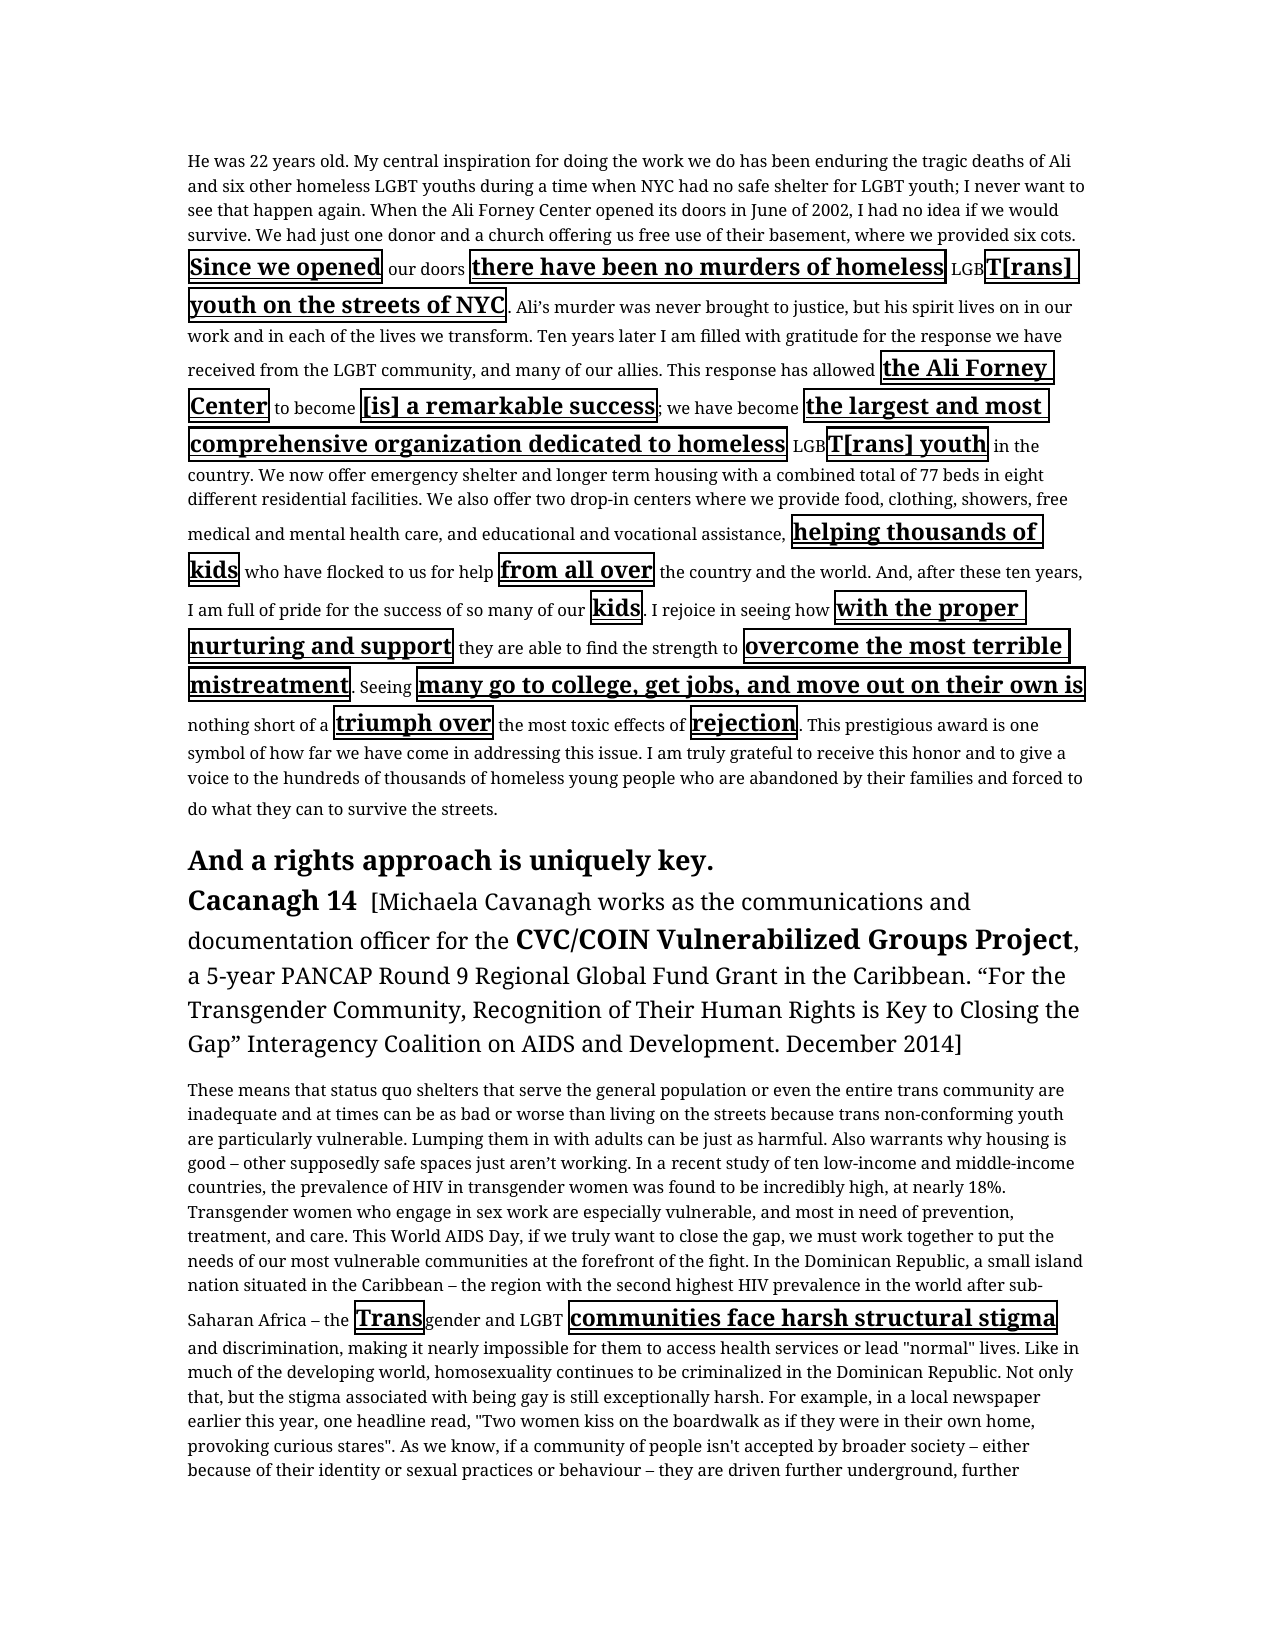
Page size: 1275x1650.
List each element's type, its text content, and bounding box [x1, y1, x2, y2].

subtitle And a rights approach is uniquely key. [187, 841, 1087, 878]
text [187, 150, 1087, 822]
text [187, 1078, 1087, 1482]
text Cacanagh 14 [Michaela Cavanagh works as the communications and documentation officer for the CVC/COIN Vulnerabilized Groups Project, a 5-year PANCAP Round 9 Regional Global Fund Grant in the Caribbean. “For the Transgender Community, Recognition of Their Human Rights is Key to Closing the Gap” Interagency Coalition on AIDS and Development. December 2014] [187, 881, 1087, 1059]
